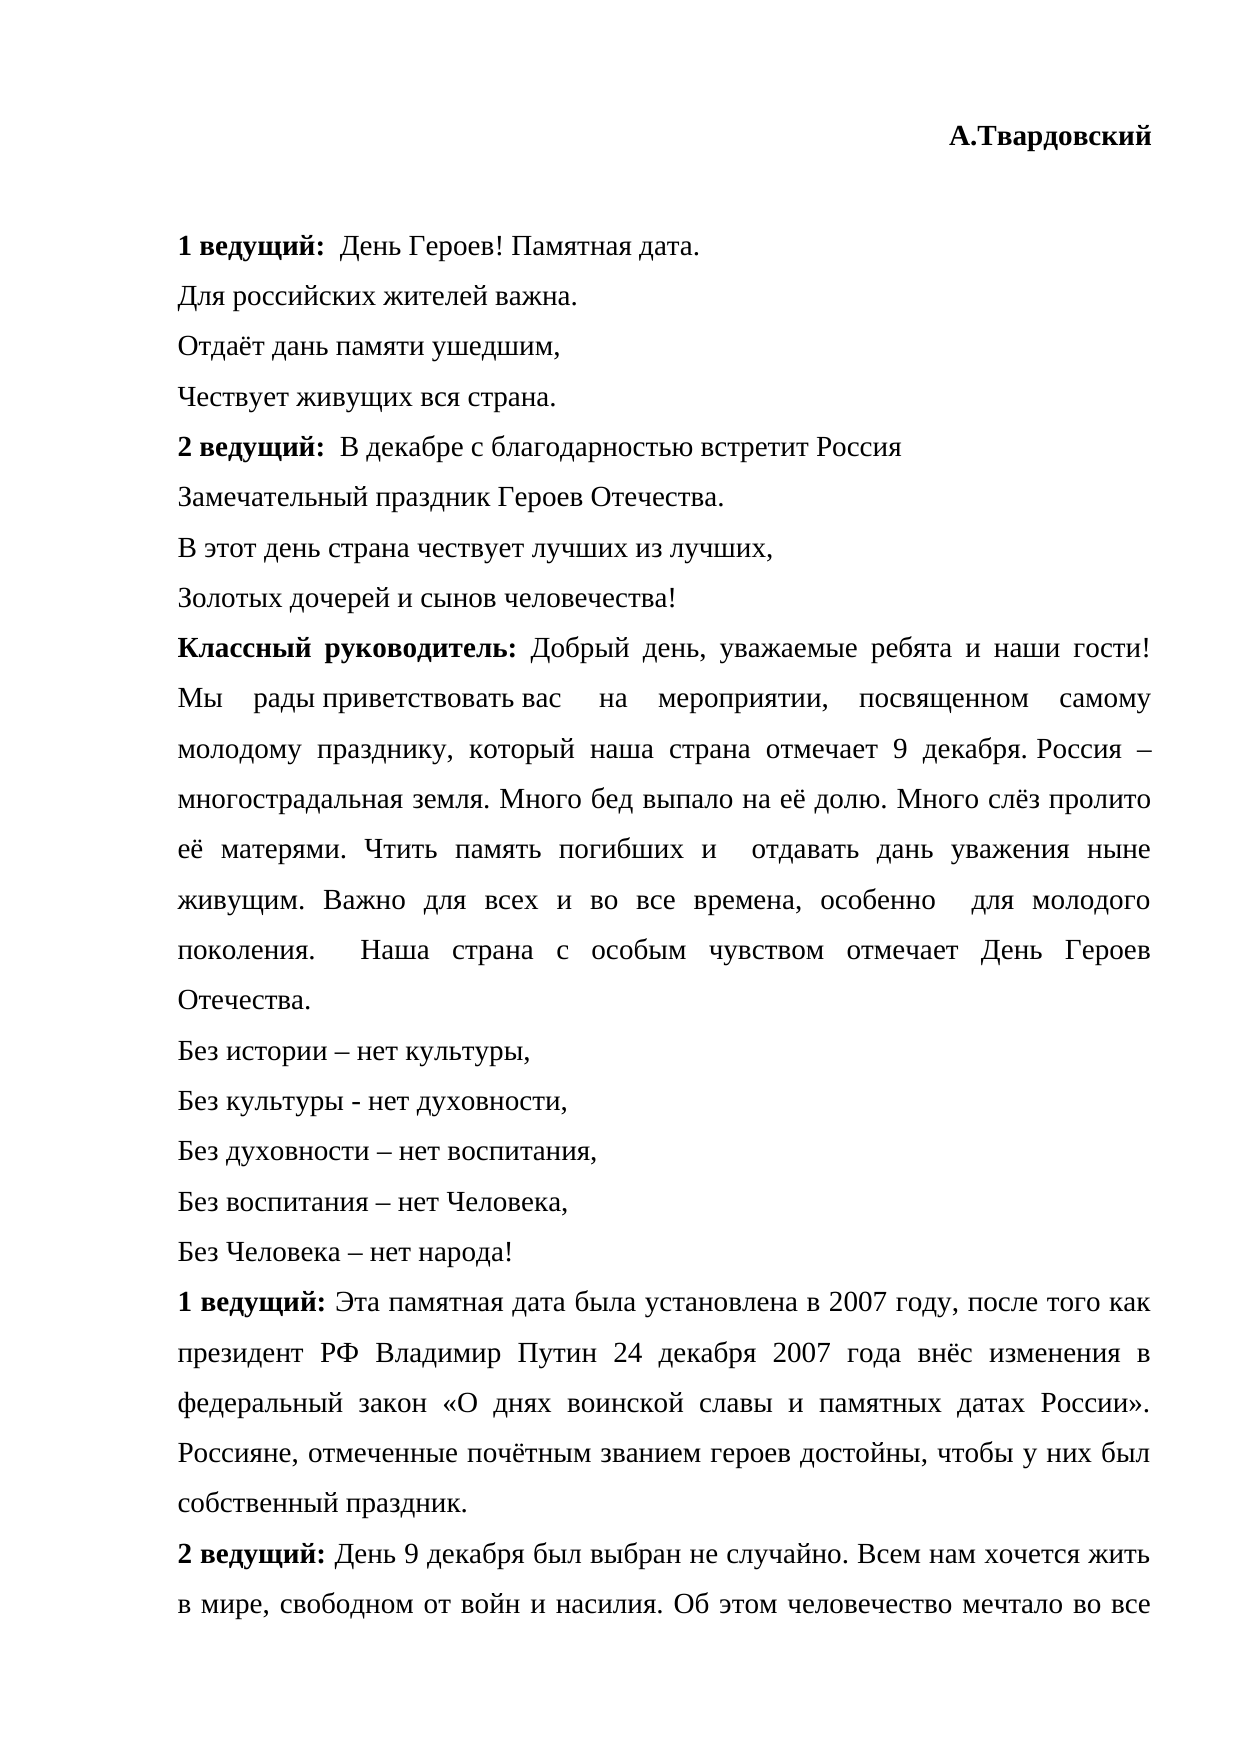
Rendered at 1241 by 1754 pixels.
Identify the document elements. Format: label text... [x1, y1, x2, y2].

text 1 ведущий: Эта памятная дата была установлена в 2007 году, после того как президент РФ Владимир Путин 24 декабря 2007 года внёс изменения в федеральный закон «О днях воинской славы и памятных датах России». Россияне, отмеченные почётным званием героев достойны, чтобы у них был собственный праздник. [177, 1284, 1152, 1519]
text Для российских жителей важна. [177, 278, 1152, 312]
text Без воспитания – нет Человека, [177, 1184, 1152, 1217]
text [177, 1536, 1152, 1620]
text Классный руководитель: Добрый день, уважаемые ребята и наши гости! Мы рады приветствовать вас на мероприятии, посвященном самому молодому празднику, который наша страна отмечает 9 декабря. Россия – многострадальная земля. Много бед выпало на её долю. Много слёз пролито её матерями. Чтить память погибших и отдавать дань уважения ныне живущим. Важно для всех и во все времена, особенно для молодого поколения. Наша страна с особым чувством отмечает День Героев Отечества. [177, 630, 1152, 1016]
text Без культуры - нет духовности, [177, 1083, 1152, 1117]
text Без духовности – нет воспитания, [177, 1133, 1152, 1167]
text Отдаёт дань памяти ушедшим, [177, 328, 1152, 362]
text Чествует живущих вся страна. [177, 379, 1152, 412]
text 2 ведущий: В декабре с благодарностью встретит Россия [177, 429, 1152, 463]
text Без истории – нет культуры, [177, 1033, 1152, 1066]
text Без Человека – нет народа! [177, 1234, 1152, 1268]
text Золотых дочерей и сынов человечества! [177, 580, 1152, 613]
text Замечательный праздник Героев Отечества. [177, 479, 1152, 513]
text 1 ведущий: День Героев! Памятная дата. [177, 228, 1152, 261]
text В этот день страна чествует лучших из лучших, [177, 530, 1152, 563]
text А.Твардовский [177, 118, 1152, 152]
